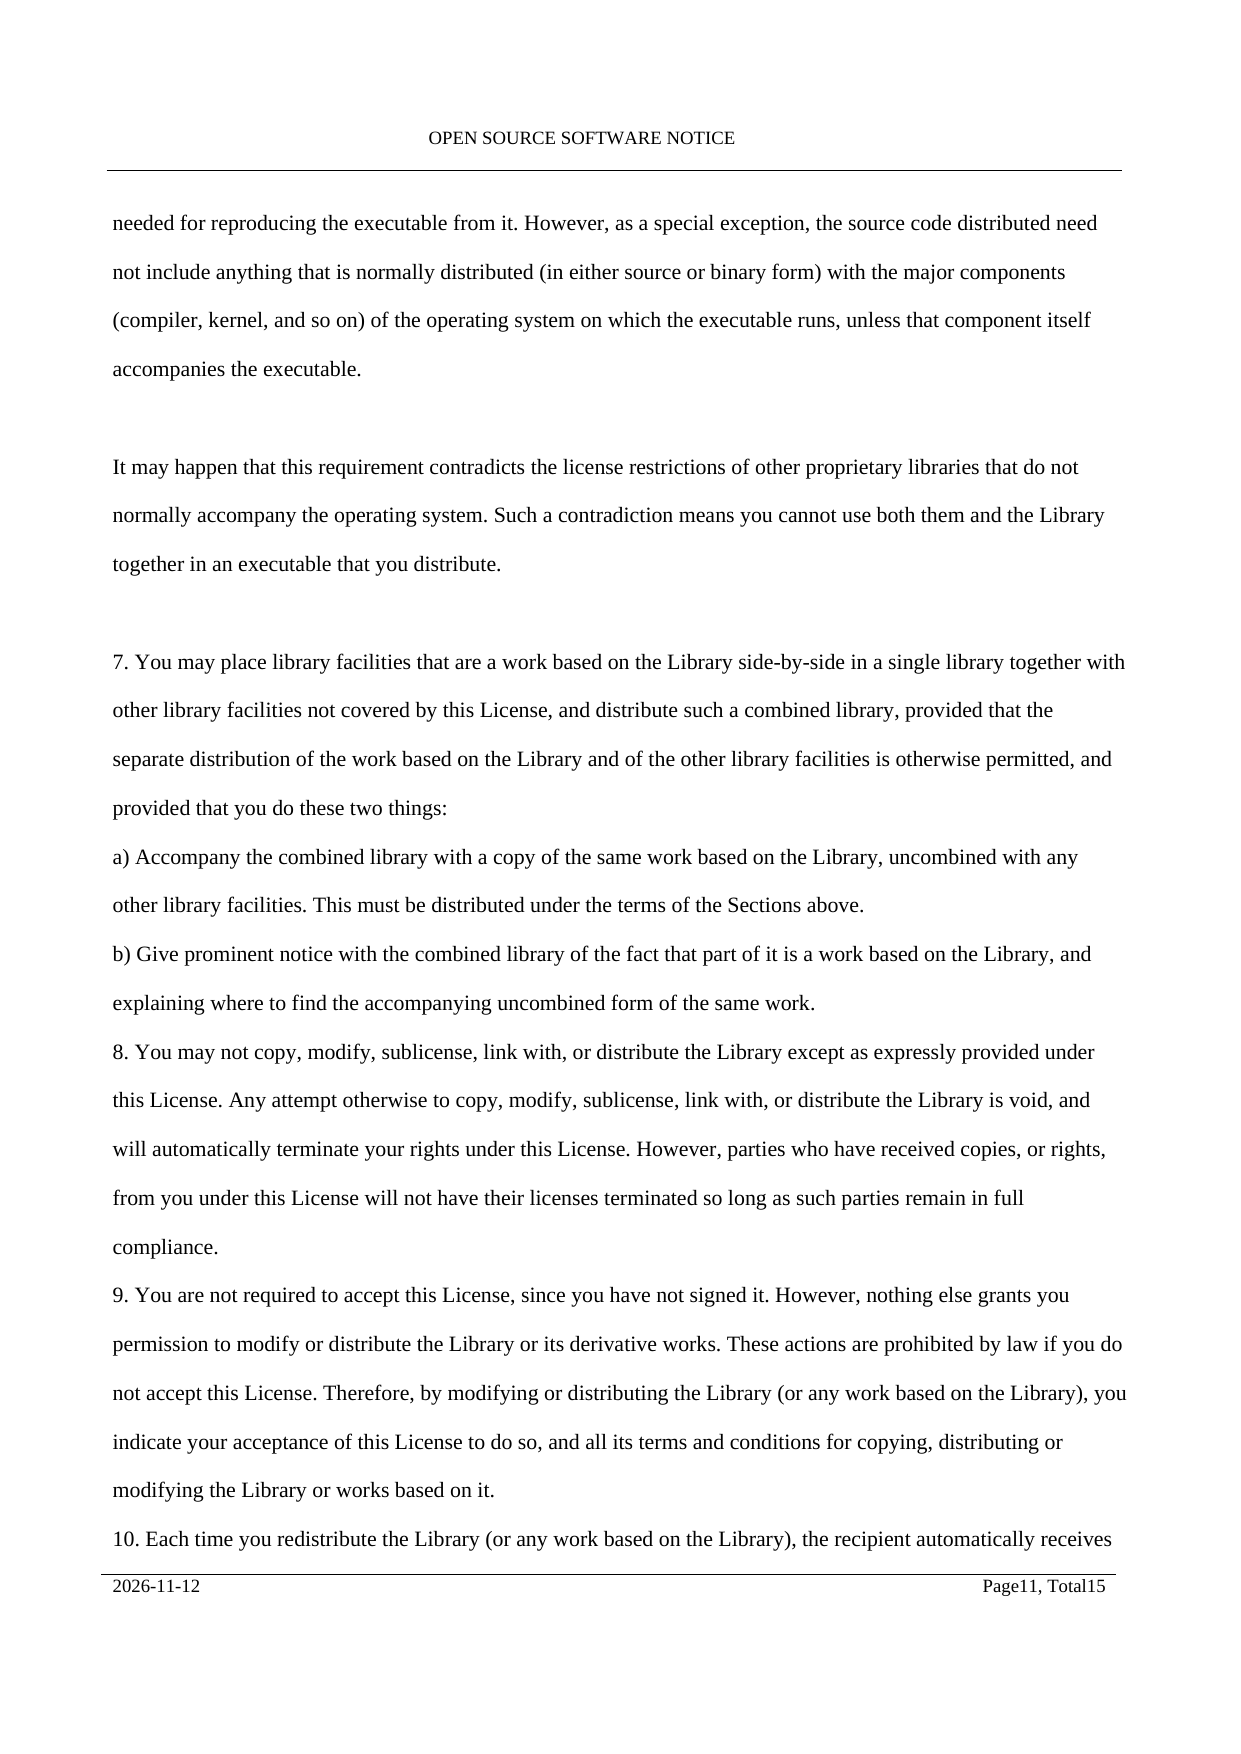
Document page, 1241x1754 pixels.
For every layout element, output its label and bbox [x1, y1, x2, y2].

text [112, 206, 1128, 1555]
